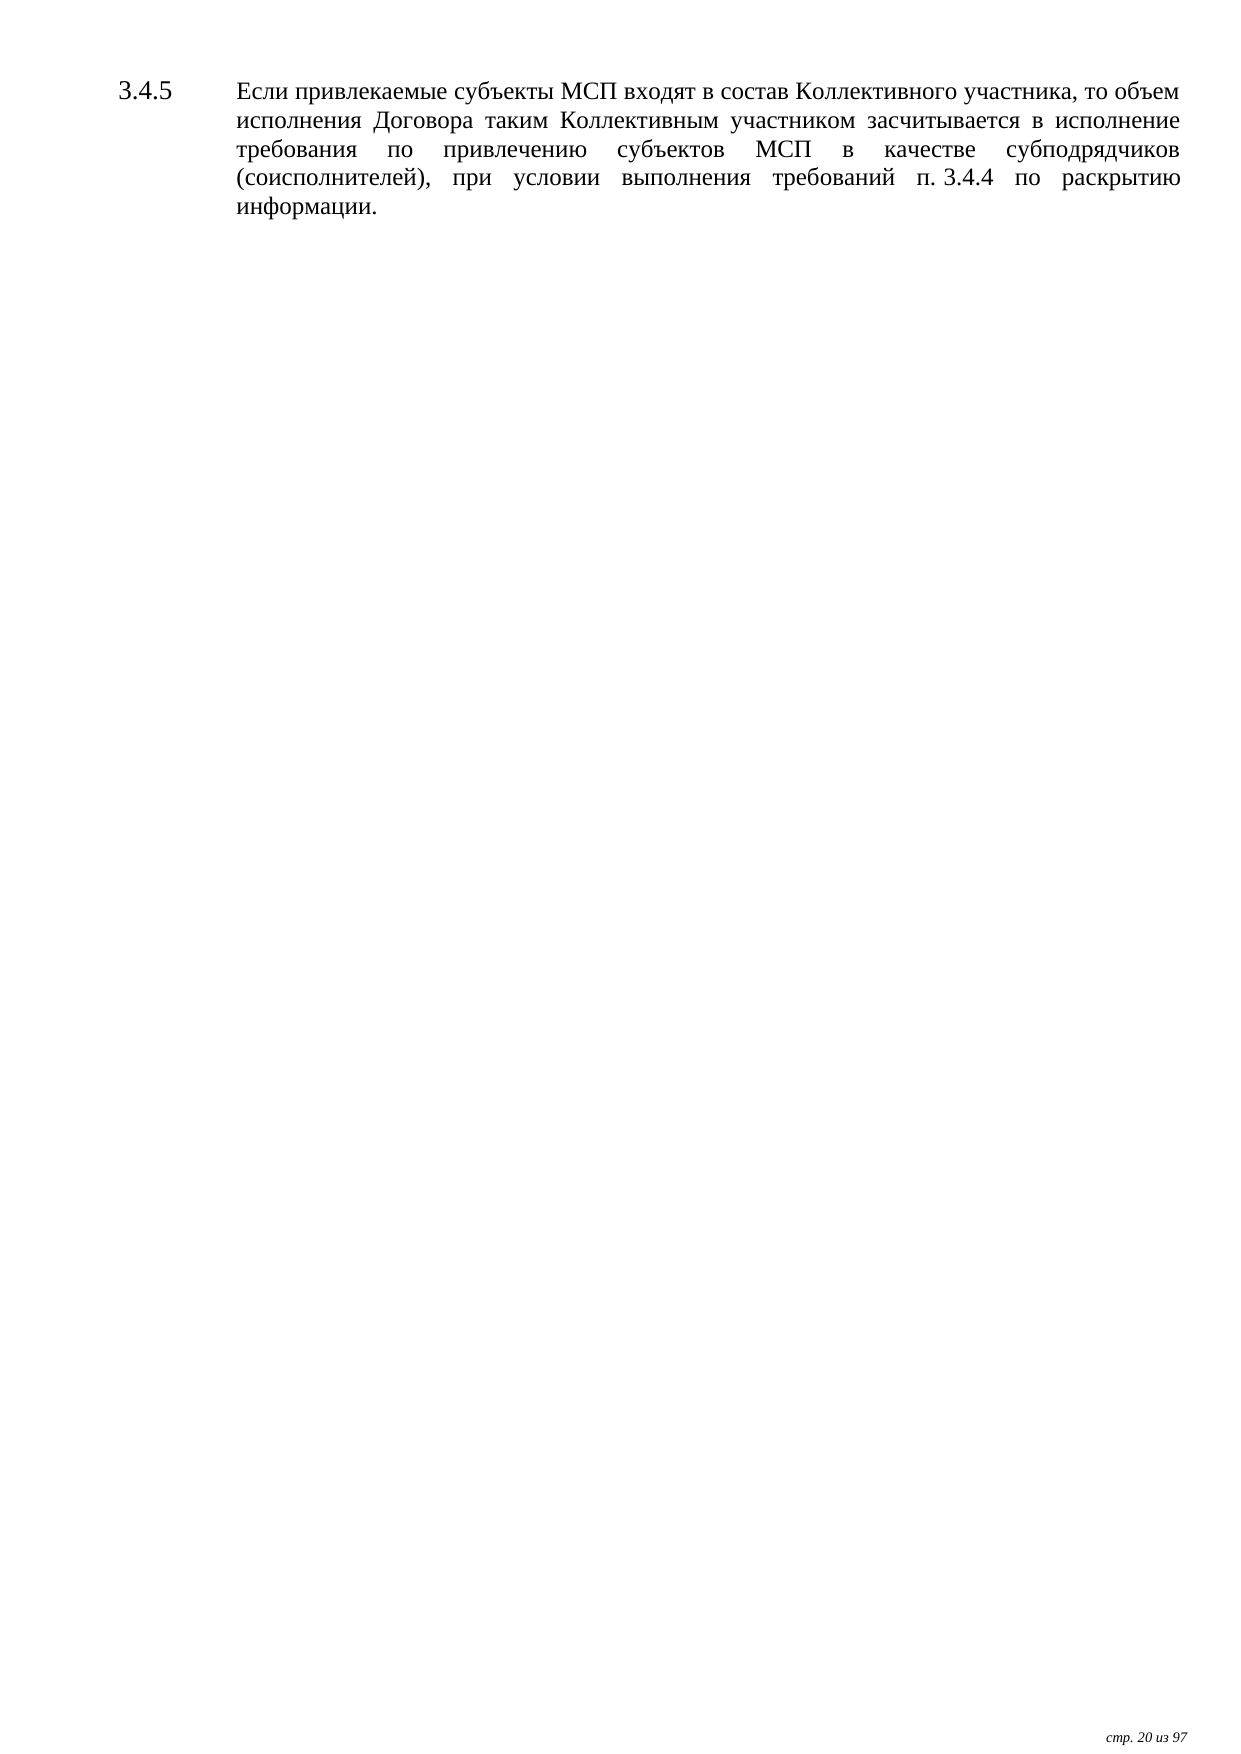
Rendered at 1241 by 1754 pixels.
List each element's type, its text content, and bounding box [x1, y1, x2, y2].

text Если привлекаемые субъекты МСП входят в состав Коллективного участника, то объем исполнения Договора таким Коллективным участником засчитывается в исполнение требования по привлечению субъектов МСП в качестве субподрядчиков (соисполнителей), при условии выполнения требований п. 3.4.4 по раскрытию информации. [118, 74, 1181, 220]
